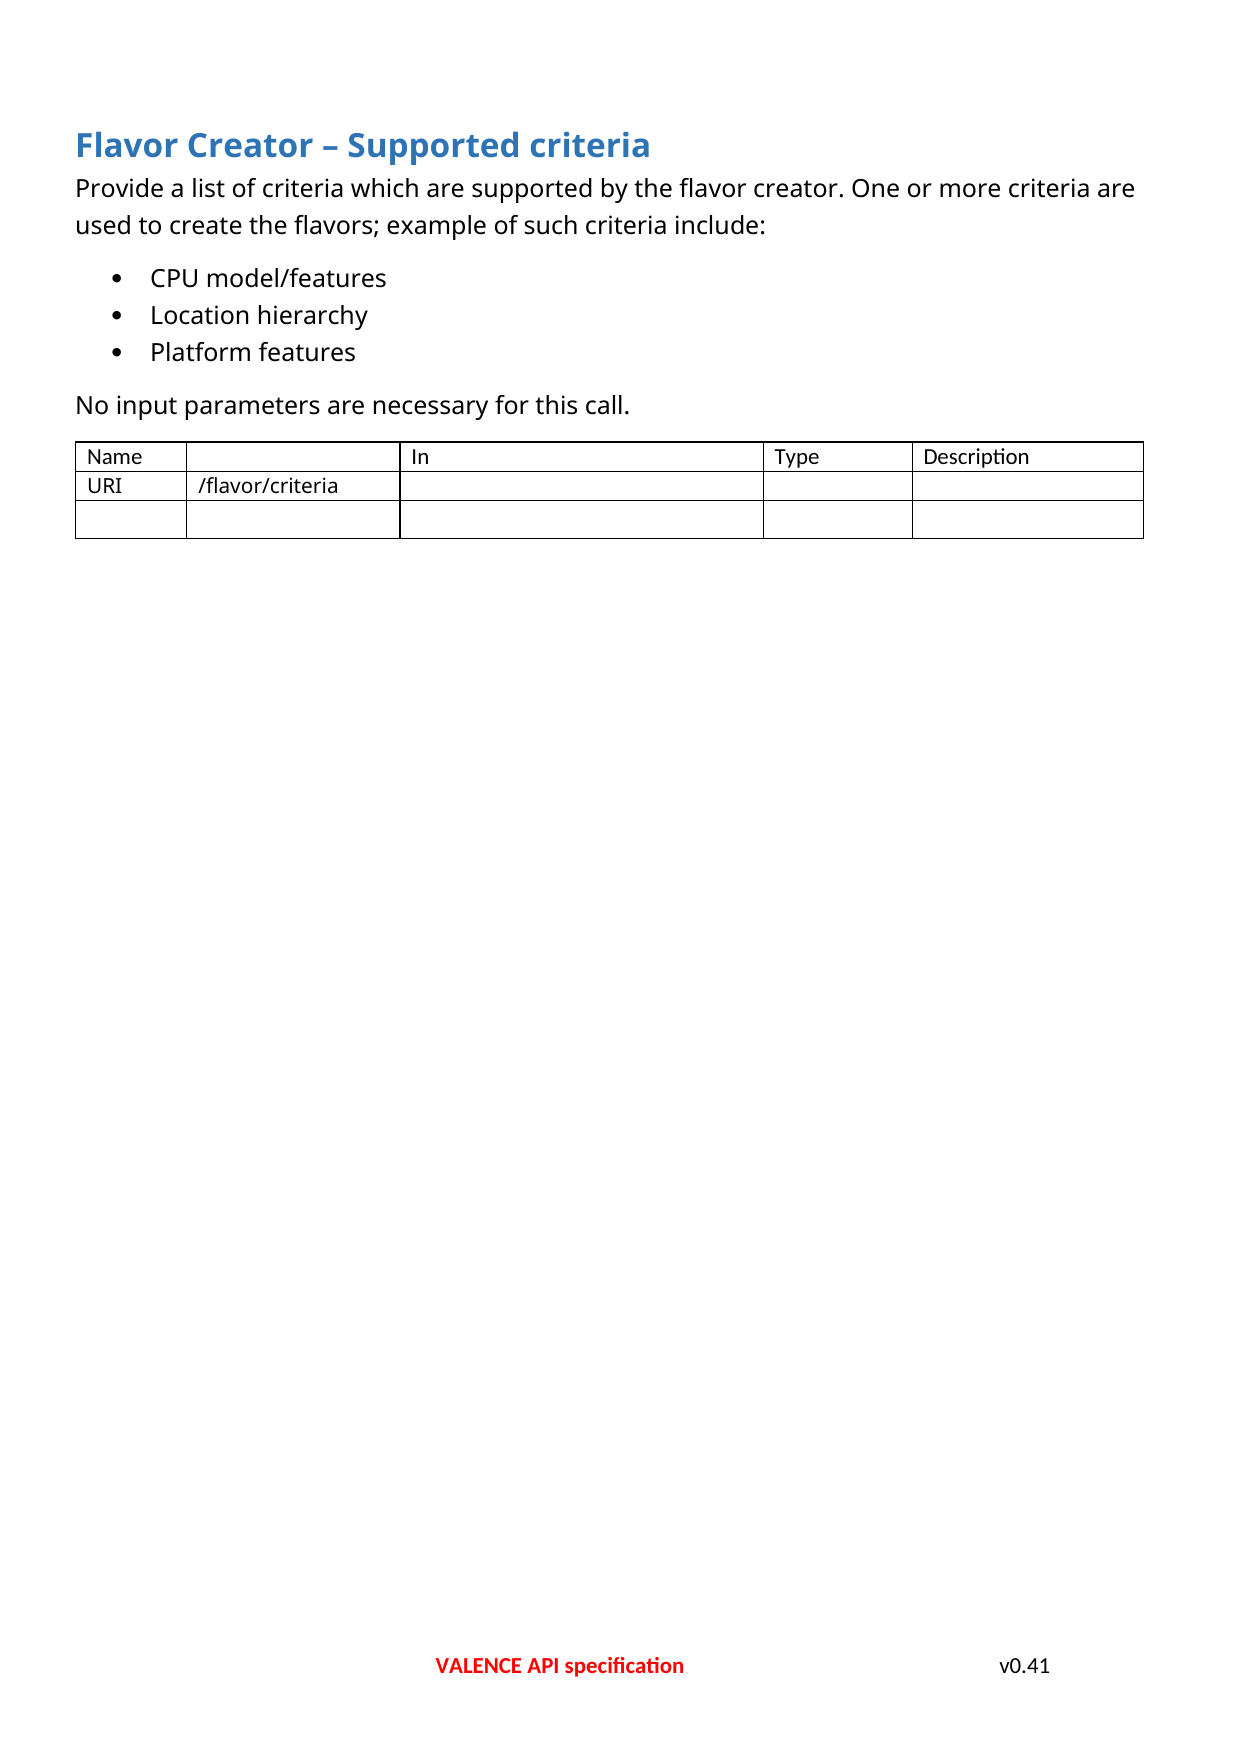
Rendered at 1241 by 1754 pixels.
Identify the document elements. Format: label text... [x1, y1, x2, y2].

table_cell [401, 501, 763, 538]
table_header Name [76, 443, 186, 471]
table_cell /flavor/criteria [187, 472, 399, 500]
table_cell URI [76, 472, 186, 500]
list CPU model/features [112, 261, 1165, 295]
table_cell [76, 501, 186, 538]
table_header Description [913, 443, 1143, 471]
table_header In [401, 443, 763, 471]
table_header [187, 443, 399, 471]
table_cell [913, 501, 1143, 538]
subtitle Flavor Creator – Supported criteria [75, 122, 1165, 167]
list Platform features [112, 334, 1165, 369]
text Provide a list of criteria which are supported by the flavor creator. One or more criteria are used to create the flavors; example of such criteria include: [75, 171, 1165, 242]
table_cell [913, 472, 1143, 500]
table_header Type [764, 443, 912, 471]
text No input parameters are necessary for this call. [75, 388, 1165, 422]
table_cell [401, 472, 763, 500]
table_cell [764, 472, 912, 500]
list Location hierarchy [112, 298, 1165, 332]
table_cell [764, 501, 912, 538]
table_cell [187, 501, 399, 538]
